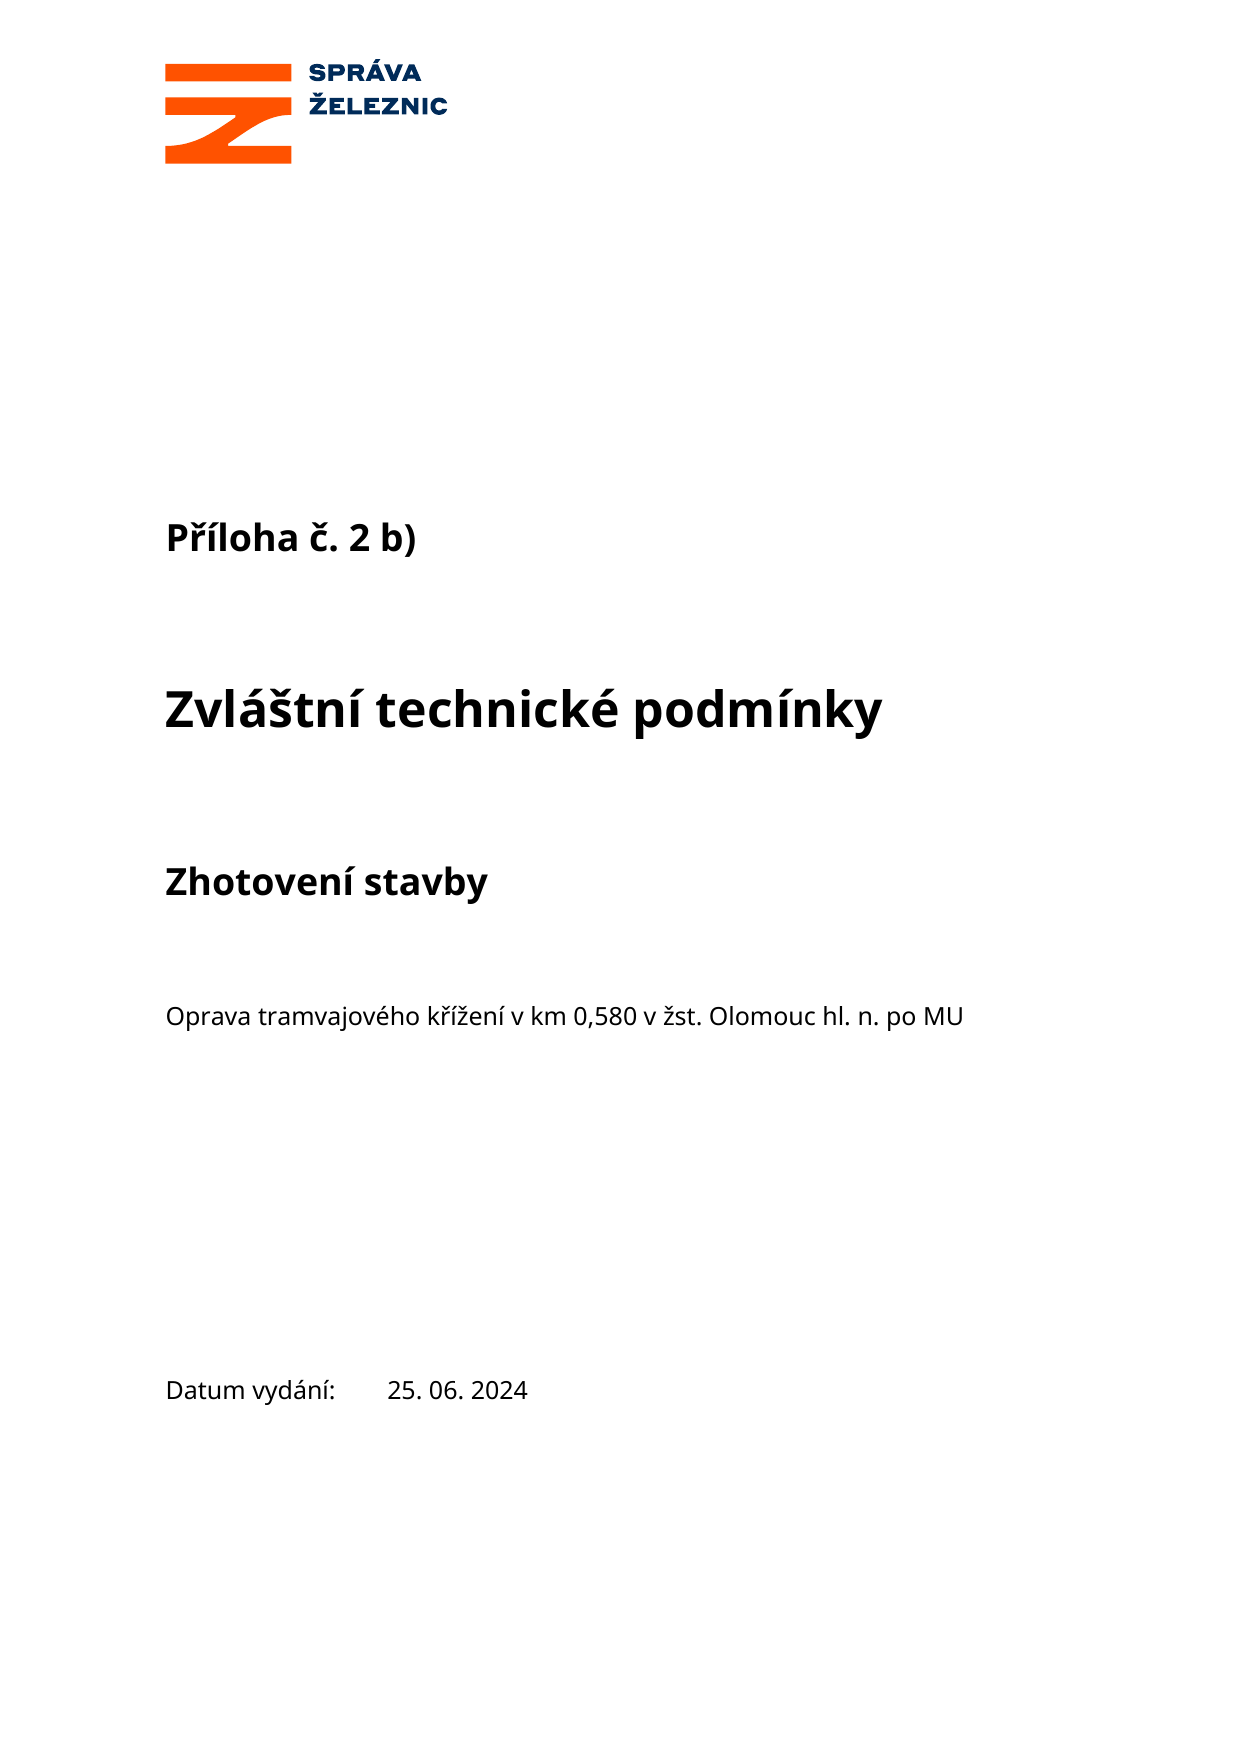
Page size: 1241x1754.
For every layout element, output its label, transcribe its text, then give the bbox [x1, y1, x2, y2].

text Datum vydání: 25. 06. 2024 [165, 1373, 1075, 1407]
text Zvláštní technické podmínky [165, 674, 1075, 742]
text Zhotovení stavby [165, 855, 1075, 906]
text Příloha č. 2 b) [165, 512, 1075, 563]
